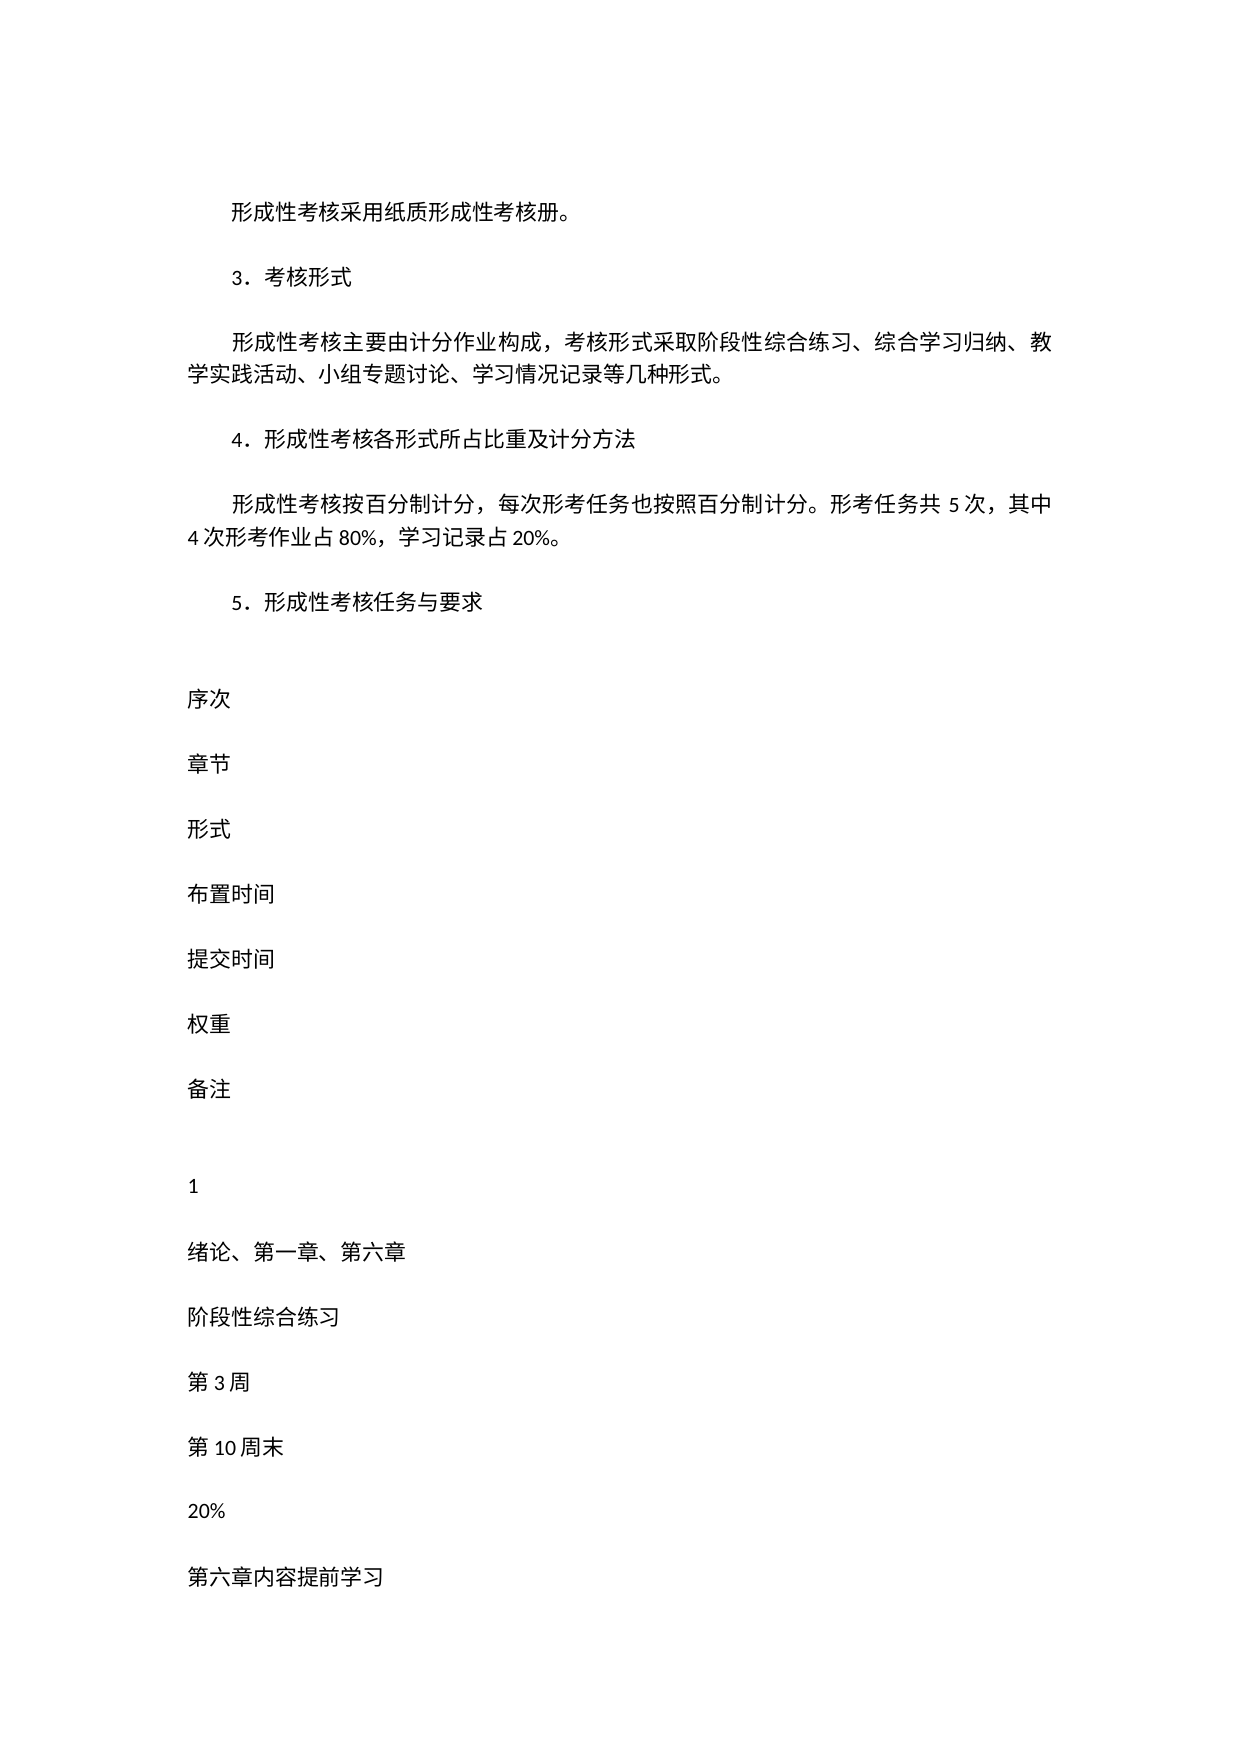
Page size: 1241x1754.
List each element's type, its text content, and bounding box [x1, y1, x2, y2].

text 第六章内容提前学习 [187, 1559, 1053, 1592]
text 第10周末 [187, 1429, 1053, 1462]
text 形成性考核按百分制计分，每次形考任务也按照百分制计分。形考任务共5次，其中4次形考作业占80%，学习记录占20%。 [187, 487, 1053, 552]
text 形成性考核主要由计分作业构成，考核形式采取阶段性综合练习、综合学习归纳、教学实践活动、小组专题讨论、学习情况记录等几种形式。 [187, 324, 1053, 389]
text 20% [187, 1494, 1053, 1527]
text 提交时间 [187, 942, 1053, 974]
text 4．形成性考核各形式所占比重及计分方法 [187, 422, 1053, 454]
text 第3周 [187, 1364, 1053, 1397]
text 布置时间 [187, 877, 1053, 909]
text 备注 [187, 1072, 1053, 1104]
text 5．形成性考核任务与要求 [187, 584, 1053, 617]
text 序次 [187, 682, 1053, 714]
text 权重 [187, 1007, 1053, 1039]
text 阶段性综合练习 [187, 1299, 1053, 1332]
text 3．考核形式 [187, 259, 1053, 292]
text 1 [187, 1169, 1053, 1202]
text 形式 [187, 812, 1053, 844]
text 绪论、第一章、第六章 [187, 1234, 1053, 1267]
text 章节 [187, 747, 1053, 779]
text 形成性考核采用纸质形成性考核册。 [187, 194, 1053, 227]
